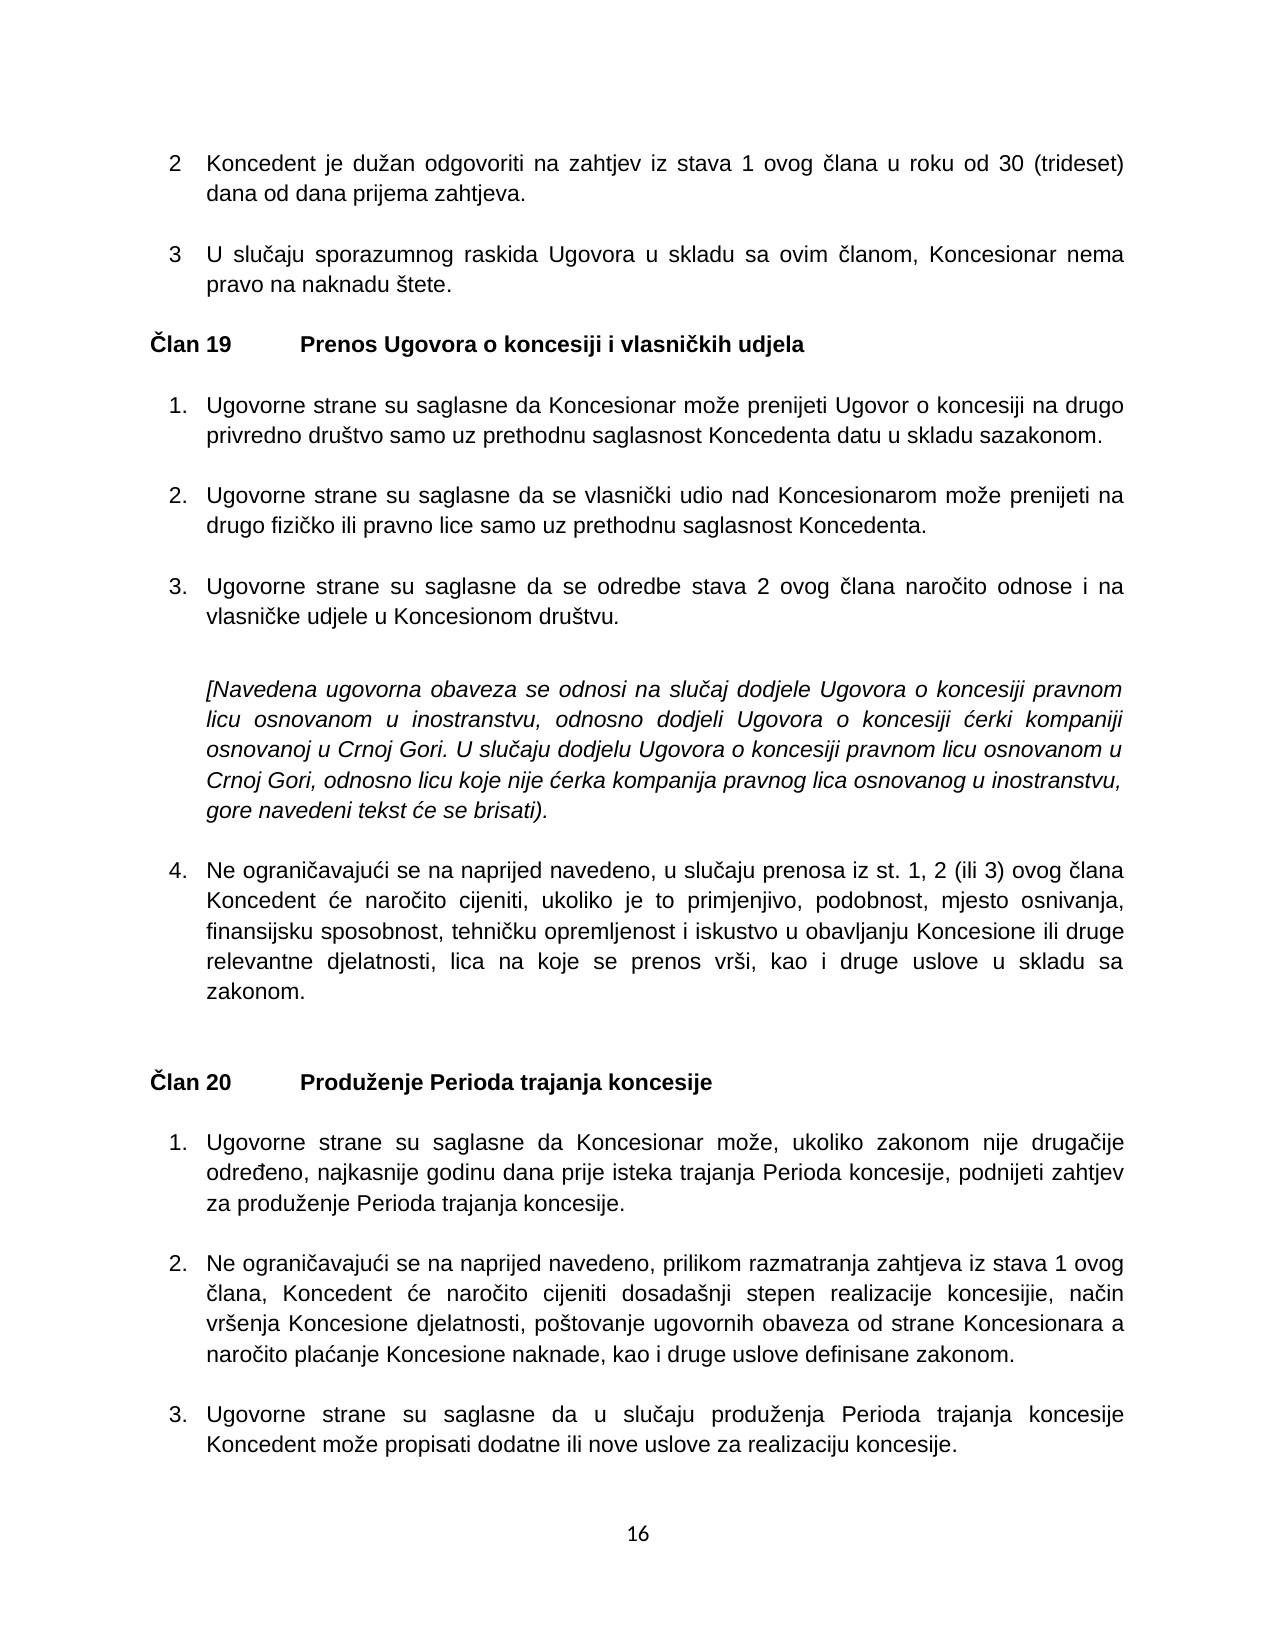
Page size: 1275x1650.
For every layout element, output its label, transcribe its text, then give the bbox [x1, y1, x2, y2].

list Koncedent je dužan odgovoriti na zahtjev iz stava 1 ovog člana u roku od 30 (trideset) dana od dana prijema zahtjeva. [169, 150, 1125, 207]
list Ugovorne strane su saglasne da u slučaju produženja Perioda trajanja koncesije Koncedent može propisati dodatne ili nove uslove za realizaciju koncesije. [169, 1401, 1125, 1458]
list Ugovorne strane su saglasne da Koncesionar može prenijeti Ugovor o koncesiji na drugo privredno društvo samo uz prethodnu saglasnost Koncedenta datu u skladu sazakonom. [169, 392, 1125, 448]
list Ugovorne strane su saglasne da se vlasnički udio nad Koncesionarom može prenijeti na drugo fizičko ili pravno lice samo uz prethodnu saglasnost Koncedenta. [169, 482, 1125, 539]
list Ne ograničavajući se na naprijed navedeno, prilikom razmatranja zahtjeva iz stava 1 ovog člana, Koncedent će naročito cijeniti dosadašnji stepen realizacije koncesijie, način vršenja Koncesione djelatnosti, poštovanje ugovornih obaveza od strane Koncesionara a naročito plaćanje Koncesione naknade, kao i druge uslove definisane zakonom. [169, 1250, 1125, 1367]
list Produženje Perioda trajanja koncesije [150, 1069, 1125, 1095]
list Ne ograničavajući se na naprijed navedeno, u slučaju prenosa iz st. 1, 2 (ili 3) ovog člana Koncedent će naročito cijeniti, ukoliko je to primjenjivo, podobnost, mjesto osnivanja, finansijsku sposobnost, tehničku opremljenost i iskustvo u obavljanju Koncesione ili druge relevantne djelatnosti, lica na koje se prenos vrši, kao i druge uslove u skladu sa zakonom. [169, 857, 1125, 1004]
list Ugovorne strane su saglasne da se odredbe stava 2 ovog člana naročito odnose i na vlasničke udjele u Koncesionom društvu. [169, 573, 1125, 629]
list Prenos Ugovora o koncesiji i vlasničkih udjela [150, 331, 1125, 358]
list U slučaju sporazumnog raskida Ugovora u skladu sa ovim članom, Koncesionar nema pravo na naknadu štete. [169, 241, 1125, 297]
list Ugovorne strane su saglasne da Koncesionar može, ukoliko zakonom nije drugačije određeno, najkasnije godinu dana prije isteka trajanja Perioda koncesije, podnijeti zahtjev za produženje Perioda trajanja koncesije. [169, 1129, 1125, 1216]
list [Navedena ugovorna obaveza se odnosi na slučaj dodjele Ugovora o koncesiji pravnom licu osnovanom u inostranstvu, odnosno dodjeli Ugovora o koncesiji ćerki kompaniji osnovanoj u Crnoj Gori. U slučaju dodjelu Ugovora o koncesiji pravnom licu osnovanom u Crnoj Gori, odnosno licu koje nije ćerka kompanija pravnog lica osnovanog u inostranstvu, gore navedeni tekst će se brisati). [206, 676, 1125, 823]
